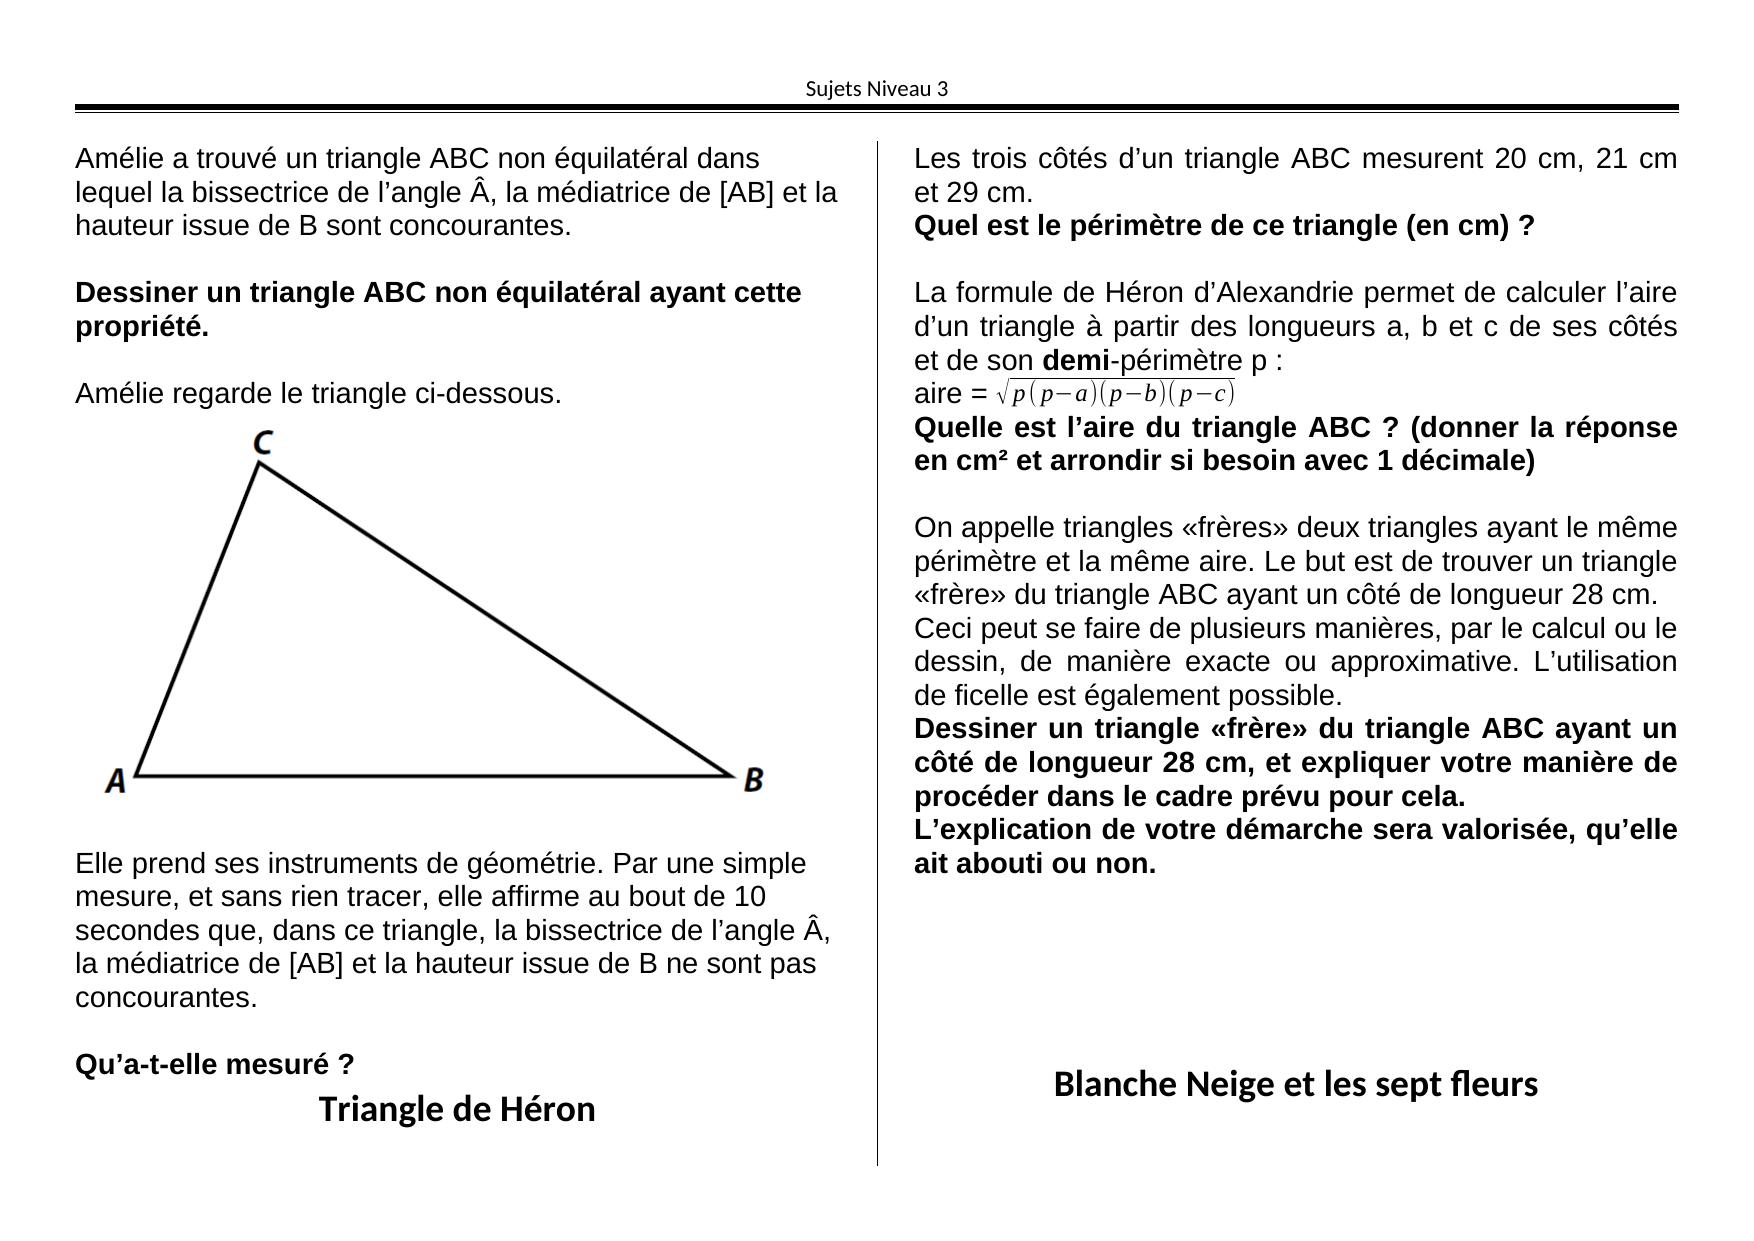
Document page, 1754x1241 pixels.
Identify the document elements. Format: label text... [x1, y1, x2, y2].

text Amélie a trouvé un triangle ABC non équilatéral dans lequel la bissectrice de l’angle Â, la médiatrice de [AB] et la hauteur issue de B sont concourantes. [75, 141, 840, 242]
text Quel est le périmètre de ce triangle (en cm) ? [914, 208, 1679, 242]
text Ceci peut se faire de plusieurs manières, par le calcul ou le dessin, de manière exacte ou approximative. L’utilisation de ficelle est également possible. [914, 611, 1679, 711]
text aire = [914, 376, 1679, 409]
text Qu’a-t-elle mesuré ? [75, 1047, 840, 1080]
text Les trois côtés d’un triangle ABC mesurent 20 cm, 21 cm et 29 cm. [914, 141, 1679, 208]
text La formule de Héron d’Alexandrie permet de calculer l’aire d’un triangle à partir des longueurs a, b et c de ses côtés et de son demi-périmètre p : [914, 275, 1679, 376]
text Amélie regarde le triangle ci-dessous. [75, 376, 840, 409]
text Dessiner un triangle «frère» du triangle ABC ayant un côté de longueur 28 cm, et expliquer votre manière de procéder dans le cadre prévu pour cela. [914, 711, 1679, 812]
text Elle prend ses instruments de géométrie. Par une simple mesure, et sans rien tracer, elle affirme au bout de 10 secondes que, dans ce triangle, la bissectrice de l’angle Â, la médiatrice de [AB] et la hauteur issue de B ne sont pas concourantes. [75, 846, 840, 1013]
text On appelle triangles «frères» deux triangles ayant le même périmètre et la même aire. Le but est de trouver un triangle «frère» du triangle ABC ayant un côté de longueur 28 cm. [914, 510, 1679, 611]
text Quelle est l’aire du triangle ABC ? (donner la réponse en cm² et arrondir si besoin avec 1 décimale) [914, 409, 1679, 477]
text Blanche Neige et les sept fleurs [914, 1060, 1679, 1106]
text Triangle de Héron [75, 1085, 840, 1131]
text Dessiner un triangle ABC non équilatéral ayant cette propriété. [75, 275, 840, 342]
text L’explication de votre démarche sera valorisée, qu’elle ait abouti ou non. [914, 812, 1679, 879]
